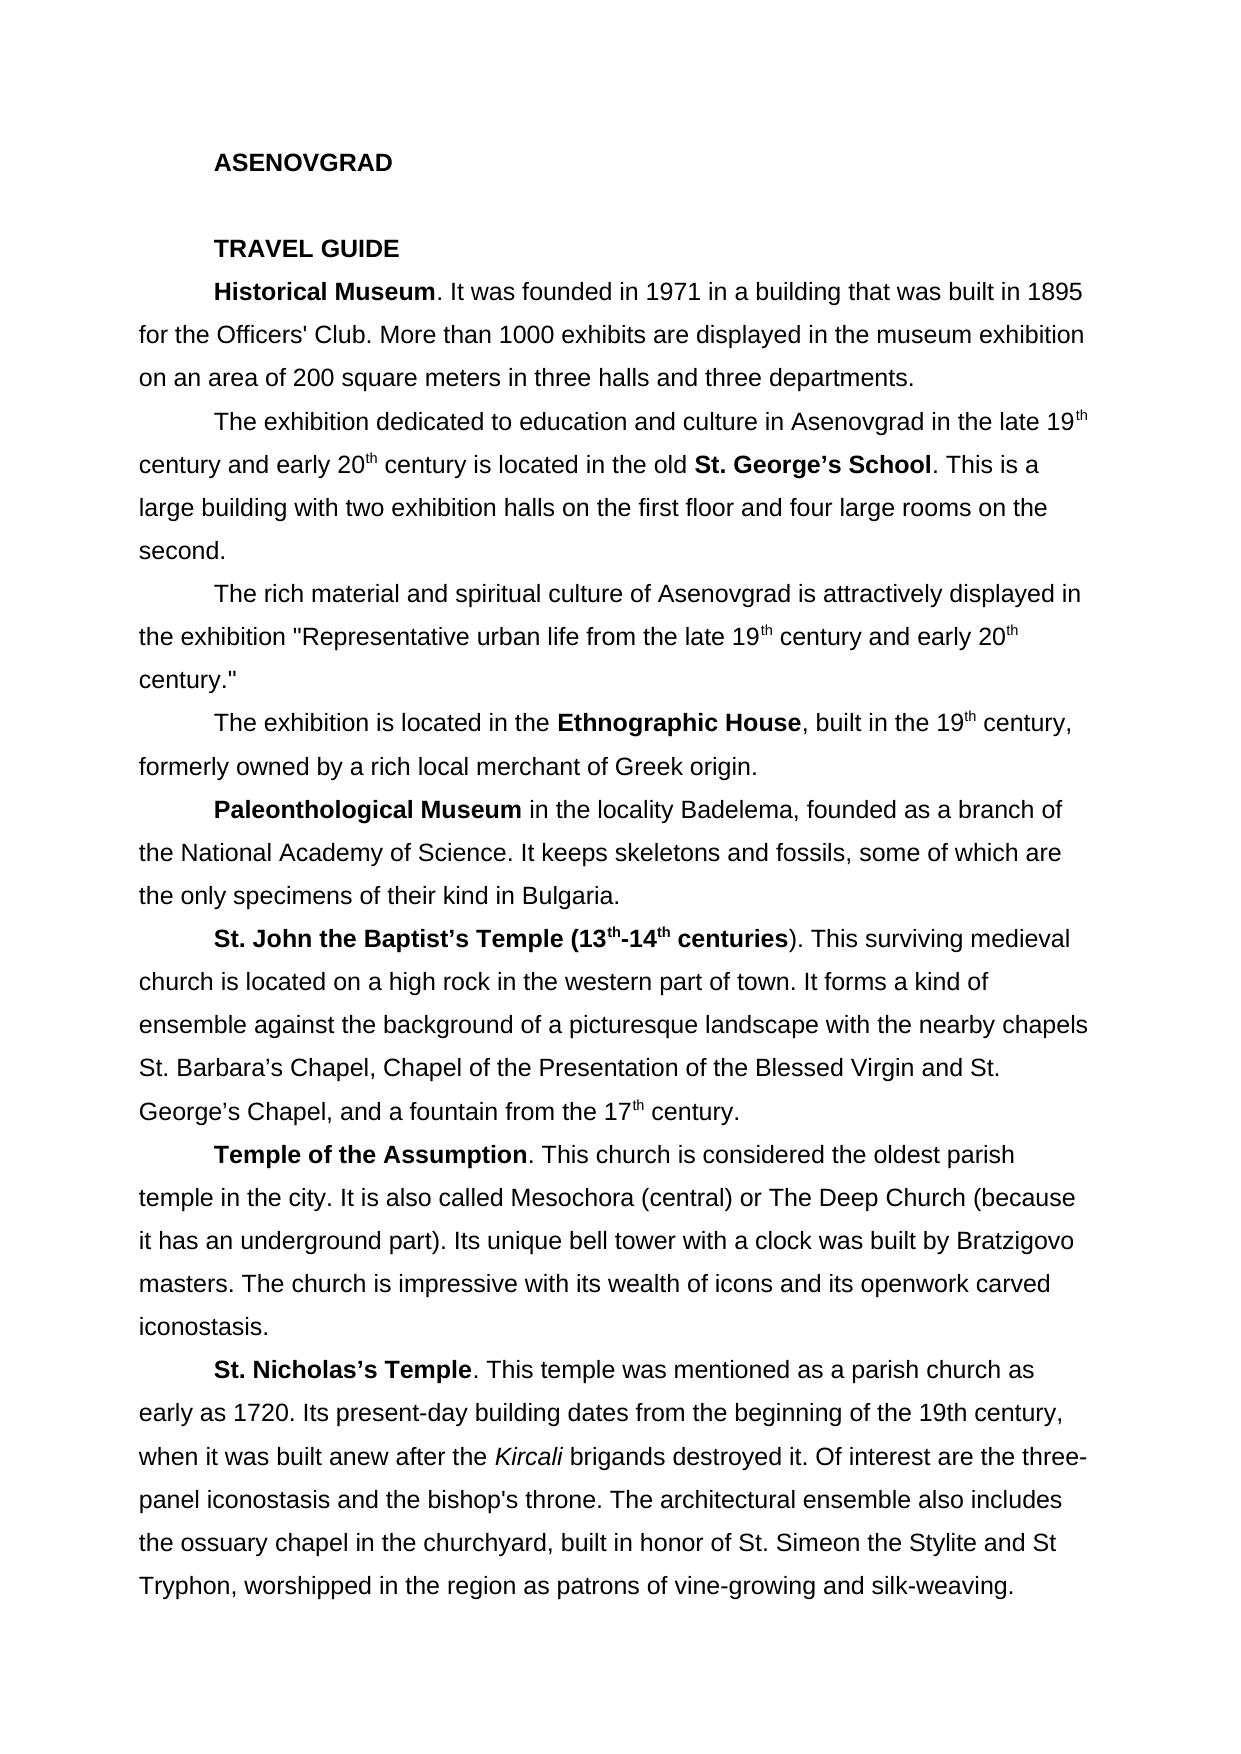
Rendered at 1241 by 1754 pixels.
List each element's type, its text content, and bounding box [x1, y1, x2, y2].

text The exhibition dedicated to education and culture in Asenovgrad in the late 19th century and early 20th century is located in the old St. George’s School. This is a large building with two exhibition halls on the first floor and four large rooms on the second. [139, 406, 1092, 564]
text St. John the Baptist’s Temple (13th-14th centuries). This surviving medieval church is located on a high rock in the western part of town. It forms a kind of ensemble against the background of a picturesque landscape with the nearby chapels St. Barbara’s Chapel, Chapel of the Presentation of the Blessed Virgin and St. George’s Chapel, and a fountain from the 17th century. [139, 924, 1092, 1125]
subtitle ASENOVGRAD [139, 148, 1092, 176]
text Paleonthological Museum in the locality Badelema, founded as a branch of the National Academy of Science. It keeps skeletons and fossils, some of which are the only specimens of their kind in Bulgaria. [139, 794, 1092, 909]
text St. Nicholas’s Temple. This temple was mentioned as a parish church as early as 1720. Its present-day building dates from the beginning of the 19th century, when it was built anew after the Kircali brigands destroyed it. Of interest are the three-panel iconostasis and the bishop's throne. The architectural ensemble also includes the ossuary chapel in the churchyard, built in honor of St. Simeon the Stylite and St Tryphon, worshipped in the region as patrons of vine-growing and silk-weaving. [139, 1355, 1092, 1599]
text The exhibition is located in the Ethnographic House, built in the 19th century, formerly owned by a rich local merchant of Greek origin. [139, 708, 1092, 780]
text TRAVEL GUIDE [139, 234, 1092, 263]
text The rich material and spiritual culture of Asenovgrad is attractively displayed in the exhibition "Representative urban life from the late 19th century and early 20th century." [139, 579, 1092, 694]
text Historical Museum. It was founded in 1971 in a building that was built in 1895 for the Officers' Club. More than 1000 exhibits are displayed in the museum exhibition on an area of 200 square meters in three halls and three departments. [139, 277, 1092, 392]
text Temple of the Assumption. This church is considered the oldest parish temple in the city. It is also called Mesochora (central) or The Deep Church (because it has an underground part). Its unique bell tower with a clock was built by Bratzigovo masters. The church is impressive with its wealth of icons and its openwork carved iconostasis. [139, 1139, 1092, 1341]
